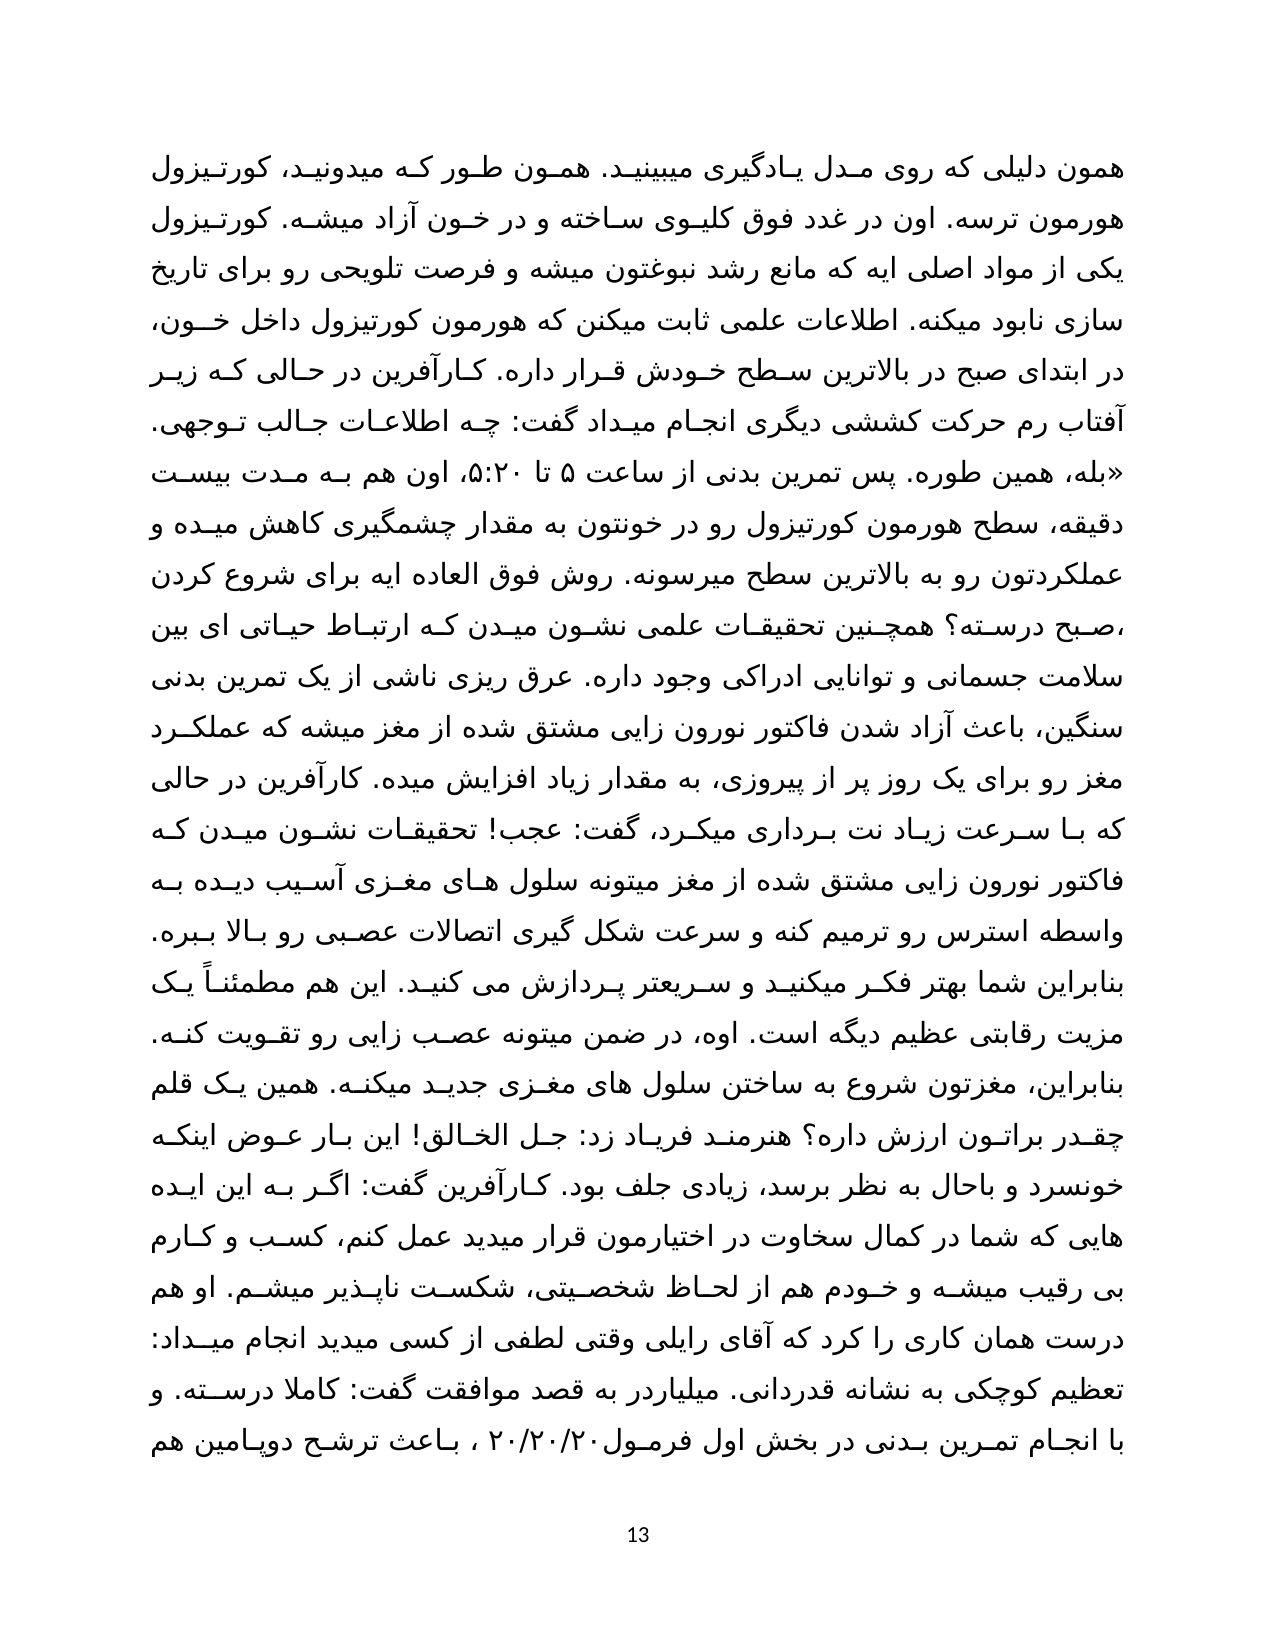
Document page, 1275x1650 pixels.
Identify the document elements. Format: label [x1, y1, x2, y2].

text [150, 150, 1125, 1457]
